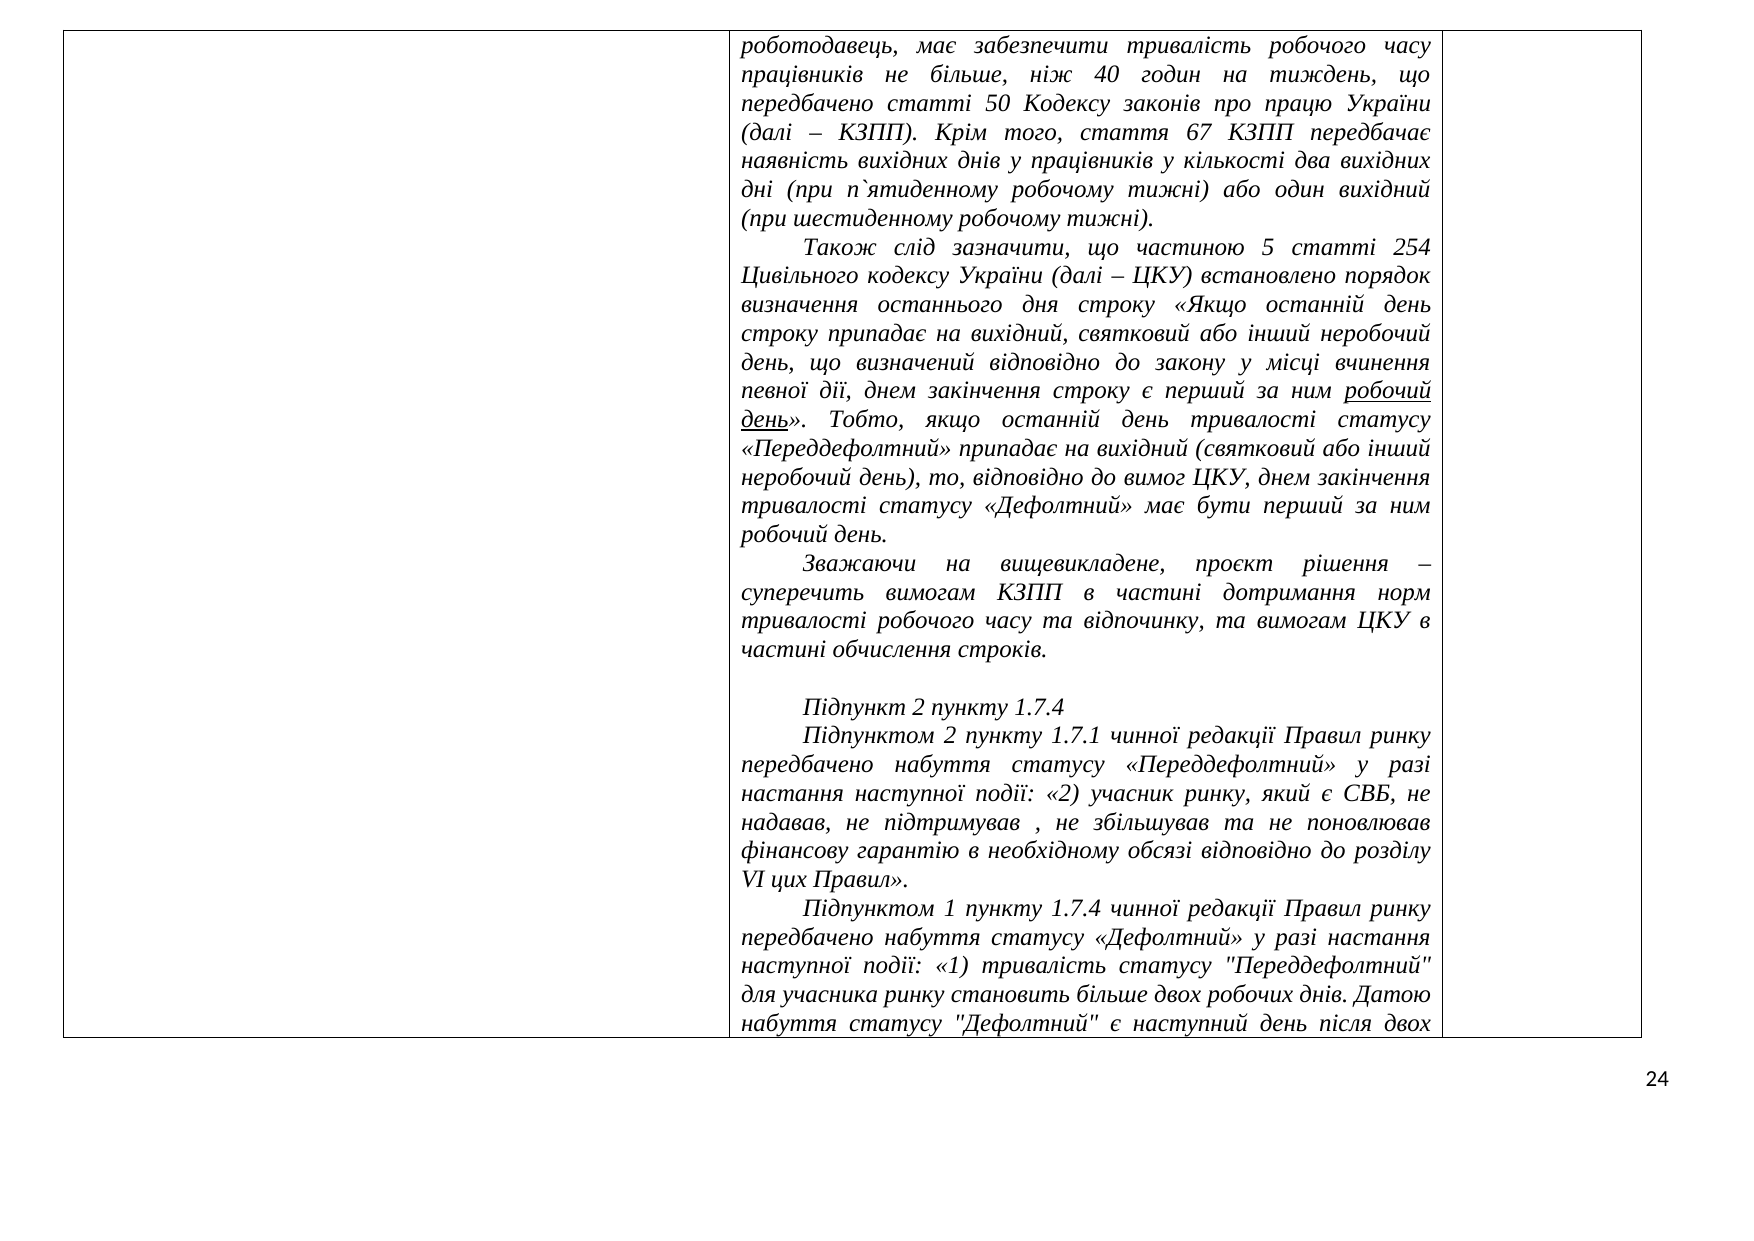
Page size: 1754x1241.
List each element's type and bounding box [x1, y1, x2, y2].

table_cell [730, 31, 1442, 1037]
table_cell [64, 31, 729, 1037]
table_cell [1443, 31, 1641, 1037]
